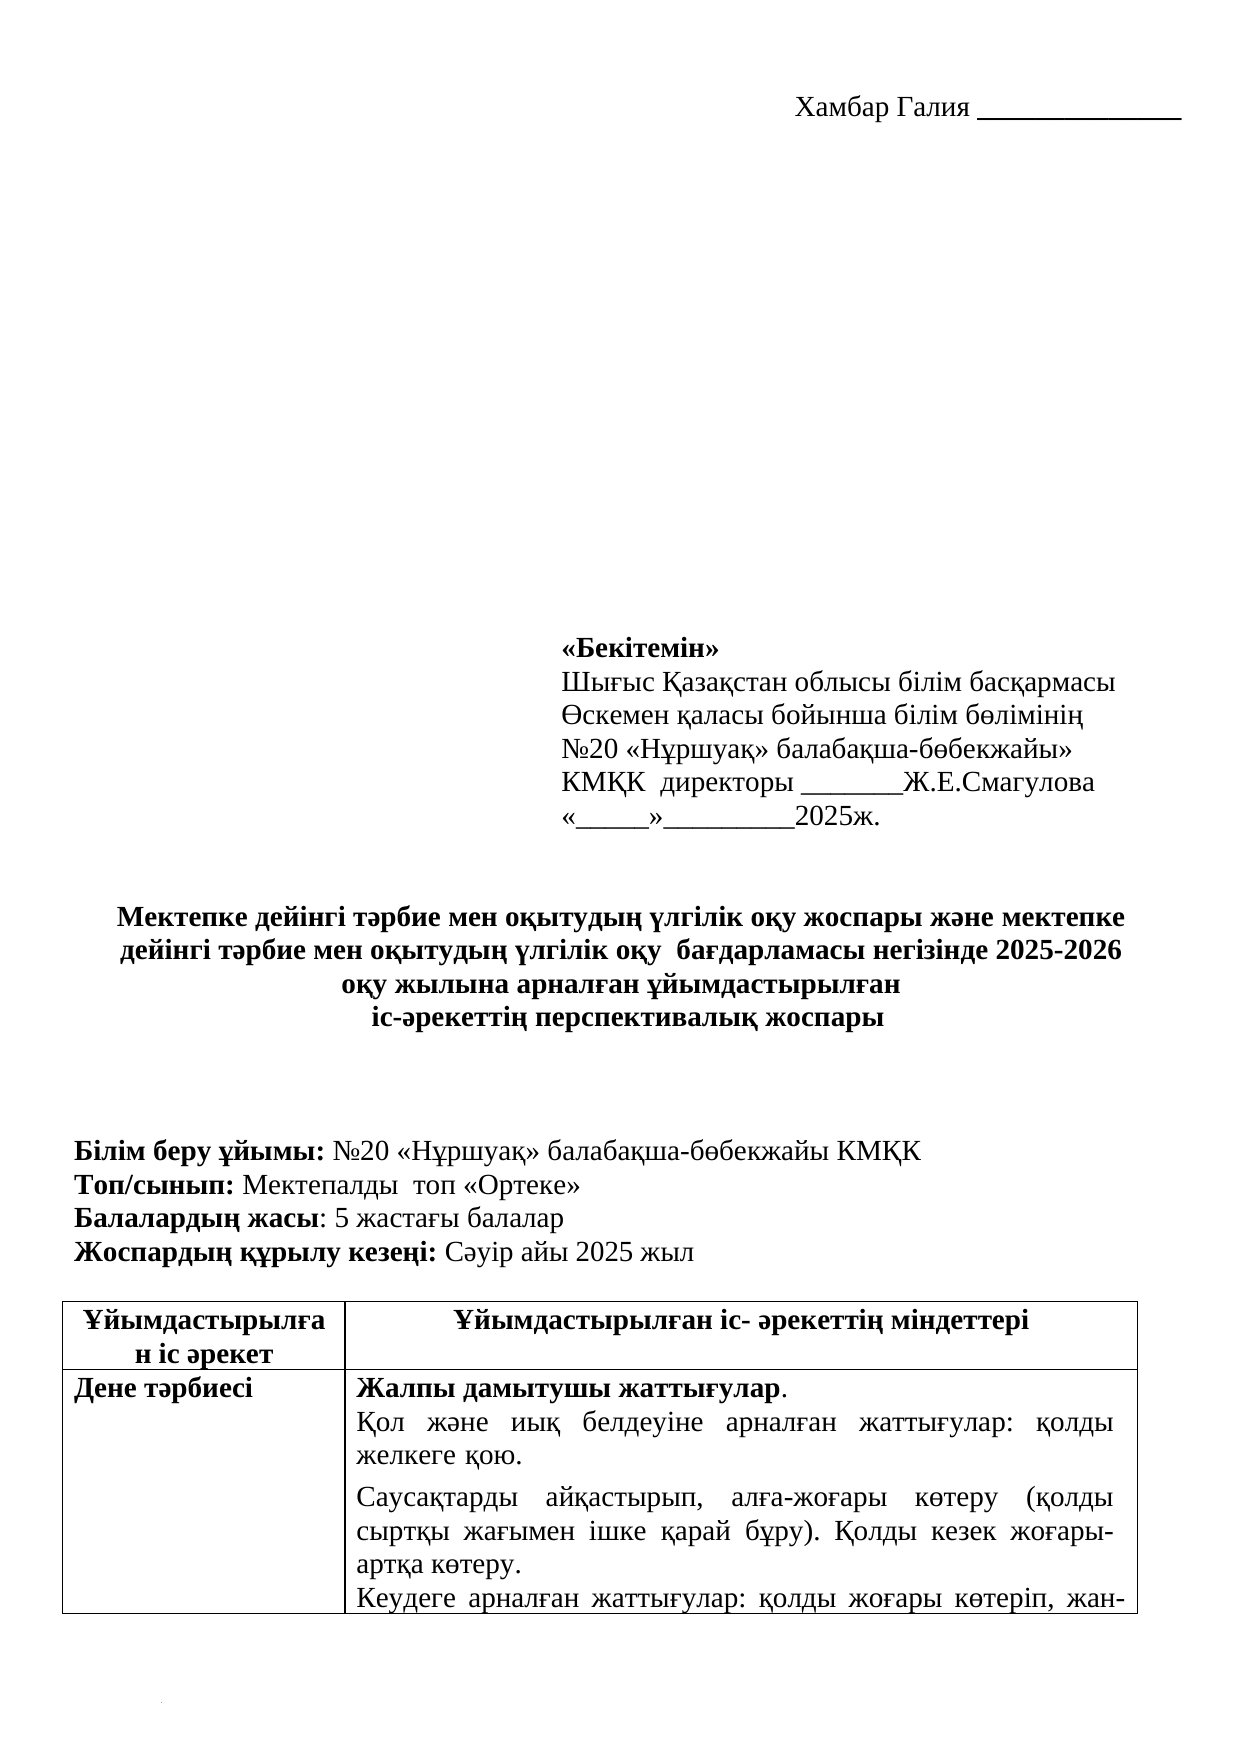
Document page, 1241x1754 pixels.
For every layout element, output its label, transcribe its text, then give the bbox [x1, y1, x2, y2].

table_header Ұйымдастырылған іс- әрекеттің міндеттері [346, 1302, 1137, 1369]
text Жоспардың құрылу кезеңі: Сәуір айы 2025 жыл [74, 1234, 1181, 1268]
subtitle оқу жылына арналған ұйымдастырылған [74, 966, 1168, 999]
text Шығыс Қазақстан облысы білім басқармасы [74, 664, 1168, 697]
text Өскемен қаласы бойынша білім бөлімінің [561, 697, 1168, 731]
text КМҚК директоры _______Ж.Е.Смагулова [561, 764, 1168, 798]
text «Бекітемін» [74, 630, 1168, 664]
text «_____»_________2025ж. [74, 798, 1168, 832]
text №20 «Нұршуақ» балабақша-бөбекжайы» [561, 731, 1168, 764]
text Балалардың жасы: 5 жастағы балалар [74, 1201, 1181, 1234]
table_cell Дене тәрбиесі [63, 1370, 344, 1613]
table_header Ұйымдастырылған іс әрекет [63, 1302, 344, 1369]
text Білім беру ұйымы: №20 «Нұршуақ» балабақша-бөбекжайы КМҚК [15, 1133, 1181, 1167]
subtitle іс-әрекеттің перспективалық жоспары [74, 999, 1168, 1033]
subtitle Мектепке дейінгі тәрбие мен оқытудың үлгілік оқу жоспары және мектепке дейінгі тәрбие мен оқытудың үлгілік оқу бағдарламасы негізінде 2025-2026 [74, 899, 1168, 966]
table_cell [346, 1370, 1137, 1613]
text Хамбар Галия ______________ [74, 89, 1181, 122]
text Топ/сынып: Мектепалды топ «Ортеке» [74, 1167, 1181, 1201]
